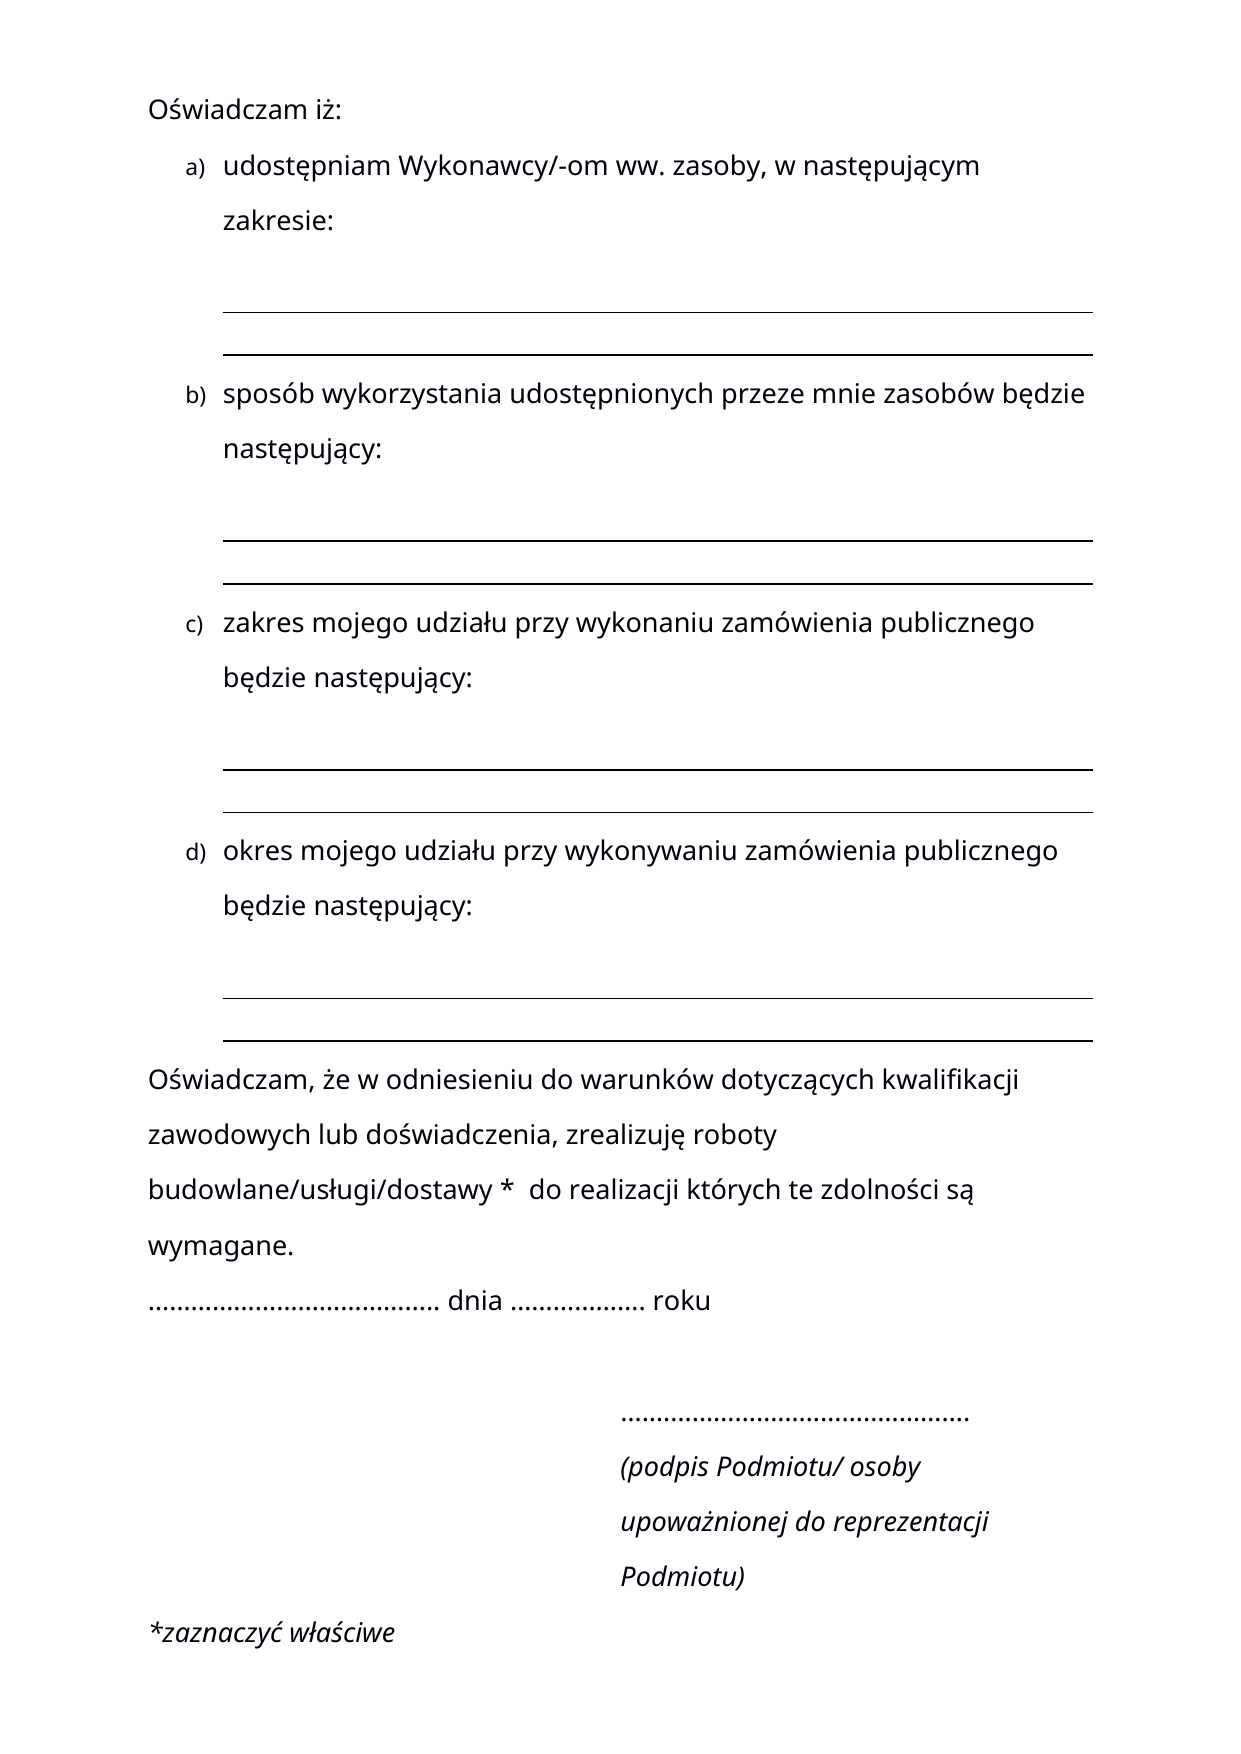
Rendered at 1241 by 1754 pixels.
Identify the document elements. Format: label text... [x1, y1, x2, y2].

list zakres mojego udziału przy wykonaniu zamówienia publicznego będzie następujący: [185, 603, 1093, 695]
text Oświadczam iż: [148, 91, 1093, 127]
list okres mojego udziału przy wykonywaniu zamówienia publicznego będzie następujący: [185, 832, 1093, 924]
text (podpis Podmiotu/ osoby upoważnionej do reprezentacji Podmiotu) [620, 1447, 1069, 1595]
list sposób wykorzystania udostępnionych przeze mnie zasobów będzie następujący: [185, 374, 1093, 467]
text Oświadczam, że w odniesieniu do warunków dotyczących kwalifikacji zawodowych lub doświadczenia, zrealizuję roboty budowlane/usługi/dostawy * do realizacji których te zdolności są wymagane. [148, 1060, 1093, 1263]
text ….…………………………..…………. [148, 1392, 1093, 1429]
list udostępniam Wykonawcy/-om ww. zasoby, w następującym zakresie: [185, 146, 1093, 238]
text *zaznaczyć właściwe [148, 1613, 1093, 1650]
text ………………………………….. dnia ………………. roku [148, 1281, 1093, 1318]
